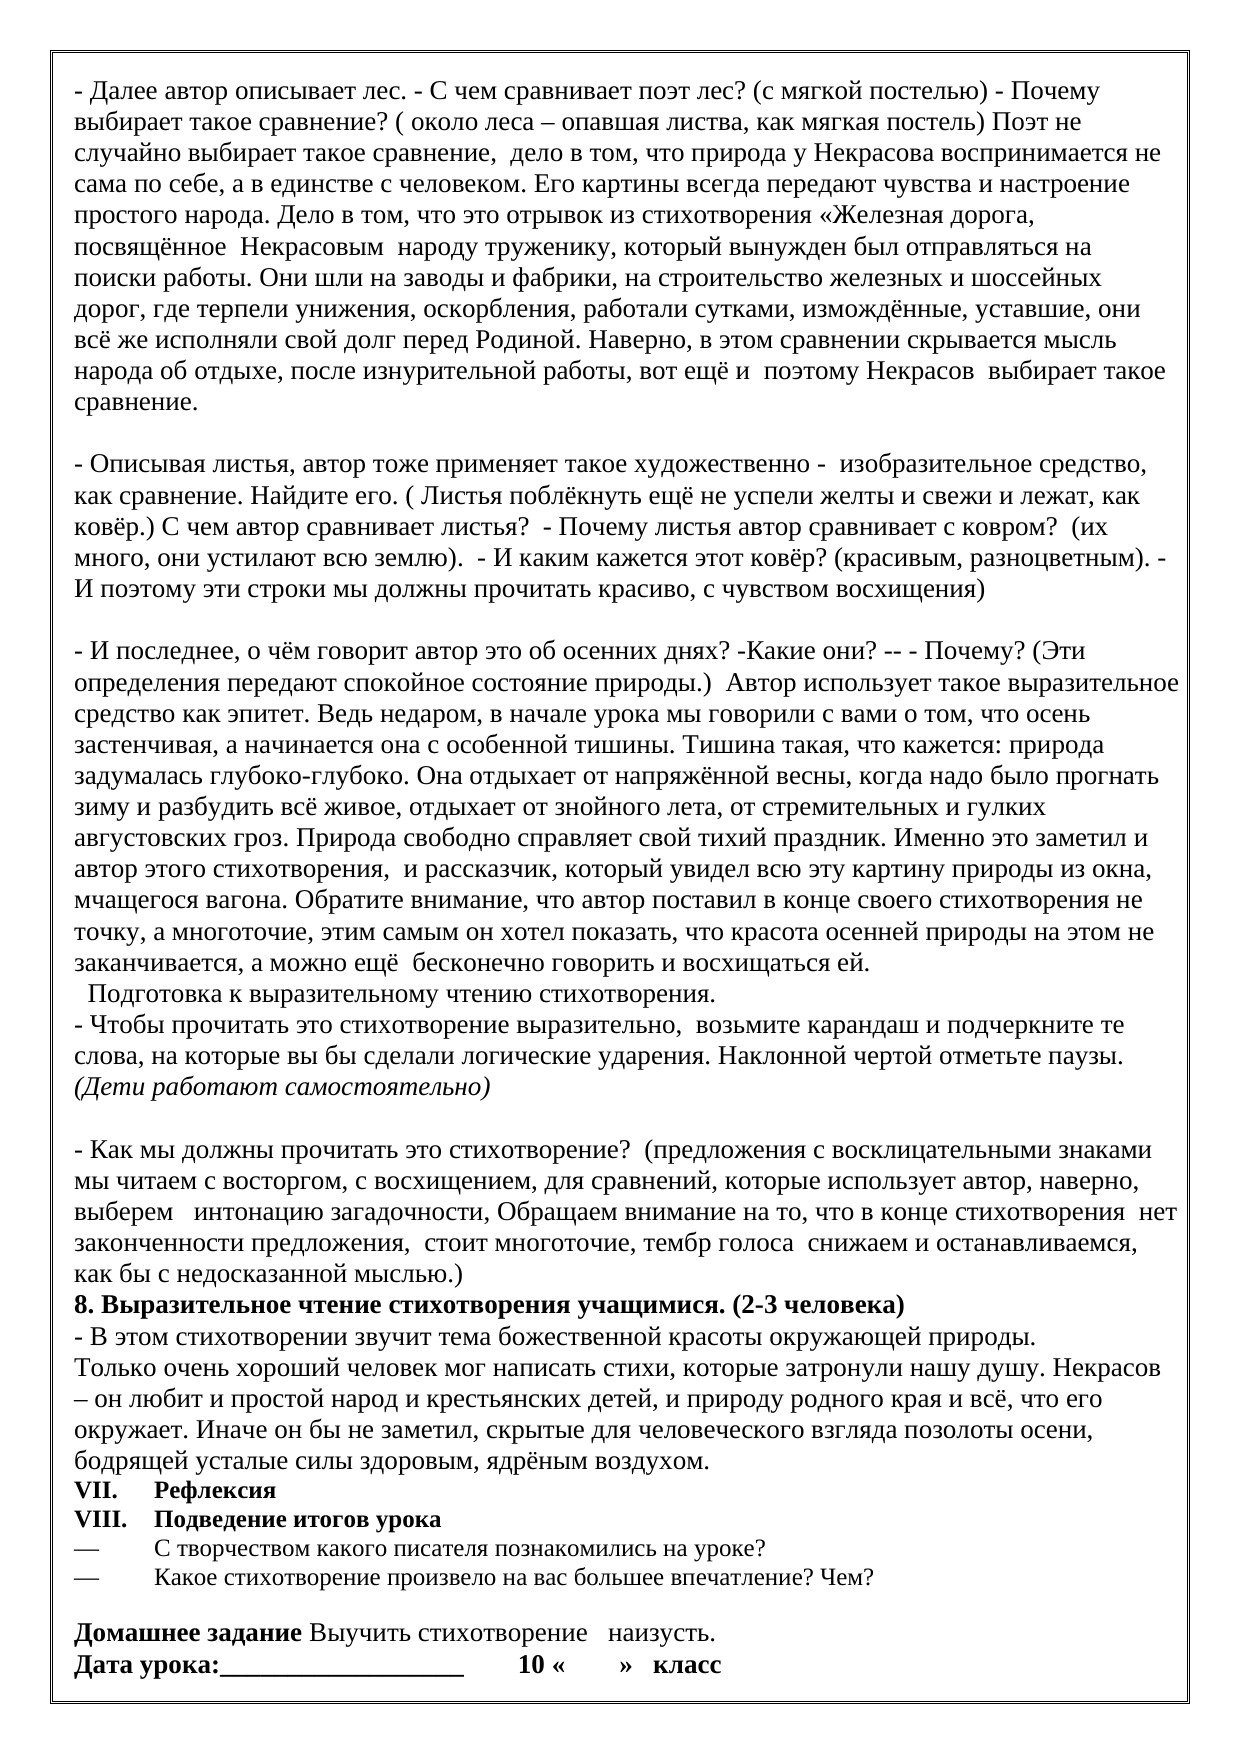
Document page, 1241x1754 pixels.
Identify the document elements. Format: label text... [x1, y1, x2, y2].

text VIII. Подведение итогов урока [74, 1504, 1181, 1533]
text - Далее автор описывает лес. - С чем сравнивает поэт лес? (с мягкой постелью) - Почему выбирает такое сравнение? ( около леса – опавшая листва, как мягкая постель) Поэт не случайно выбирает такое сравнение, дело в том, что природа у Некрасова воспринимается не сама по себе, а в единстве с человеком. Его картины всегда передают чувства и настроение простого народа. Дело в том, что это отрывок из стихотворения «Железная дорога, посвящённое Некрасовым народу труженику, который вынужден был отправляться на поиски работы. Они шли на заводы и фабрики, на строительство железных и шоссейных дорог, где терпели унижения, оскорбления, работали сутками, измождённые, уставшие, они всё же исполняли свой долг перед Родиной. Наверно, в этом сравнении скрывается мысль народа об отдыхе, после изнурительной работы, вот ещё и поэтому Некрасов выбирает такое сравнение. [74, 74, 1181, 416]
text — С творчеством какого писателя познакомились на уроке? [74, 1533, 1181, 1562]
text - Как мы должны прочитать это стихотворение? (предложения с восклицательными знаками мы читаем с восторгом, с восхищением, для сравнений, которые использует автор, наверно, выберем интонацию загадочности, Обращаем внимание на то, что в конце стихотворения нет законченности предложения, стоит многоточие, тембр голоса снижаем и останавливаемся, как бы с недосказанной мыслью.) [74, 1133, 1181, 1288]
text - Описывая листья, автор тоже применяет такое художественно - изобразительное средство, как сравнение. Найдите его. ( Листья поблёкнуть ещё не успели желты и свежи и лежат, как ковёр.) С чем автор сравнивает листья? - Почему листья автор сравнивает с ковром? (их много, они устилают всю землю). - И каким кажется этот ковёр? (красивым, разноцветным). - И поэтому эти строки мы должны прочитать красиво, с чувством восхищения) [74, 448, 1181, 603]
text VII. Рефлексия [74, 1475, 1181, 1504]
text Только очень хороший человек мог написать стихи, которые затронули нашу душу. Некрасов – он любит и простой народ и крестьянских детей, и природу родного края и всё, что его окружает. Иначе он бы не заметил, скрытые для человеческого взгляда позолоты осени, бодрящей усталые силы здоровым, ядрёным воздухом. [74, 1351, 1181, 1475]
text - И последнее, о чём говорит автор это об осенних днях? -Какие они? -- - Почему? (Эти определения передают спокойное состояние природы.) Автор использует такое выразительное средство как эпитет. Ведь недаром, в начале урока мы говорили с вами о том, что осень застенчивая, а начинается она с особенной тишины. Тишина такая, что кажется: природа задумалась глубоко-глубоко. Она отдыхает от напряжённой весны, когда надо было прогнать зиму и разбудить всё живое, отдыхает от знойного лета, от стремительных и гулких августовских гроз. Природа свободно справляет свой тихий праздник. Именно это заметил и автор этого стихотворения, и рассказчик, который увидел всю эту картину природы из окна, мчащегося вагона. Обратите внимание, что автор поставил в конце своего стихотворения не точку, а многоточие, этим самым он хотел показать, что красота осенней природы на этом не заканчивается, а можно ещё бесконечно говорить и восхищаться ей. [74, 634, 1181, 977]
text - В этом стихотворении звучит тема божественной красоты окружающей природы. [74, 1320, 1181, 1351]
text Дата урока:__________________ 10 « » класс [74, 1648, 1181, 1679]
text 8. Выразительное чтение стихотворения учащимися. (2-3 человека) [74, 1288, 1181, 1320]
text - Чтобы прочитать это стихотворение выразительно, возьмите карандаш и подчеркните те слова, на которые вы бы сделали логические ударения. Наклонной чертой отметьте паузы. (Дети работают самостоятельно) [74, 1008, 1181, 1102]
text Домашнее задание Выучить стихотворение наизусть. [74, 1617, 1181, 1648]
text Подготовка к выразительному чтению стихотворения. [74, 977, 1181, 1008]
text — Какое стихотворение произвело на вас большее впечатление? Чем? [74, 1562, 1181, 1590]
